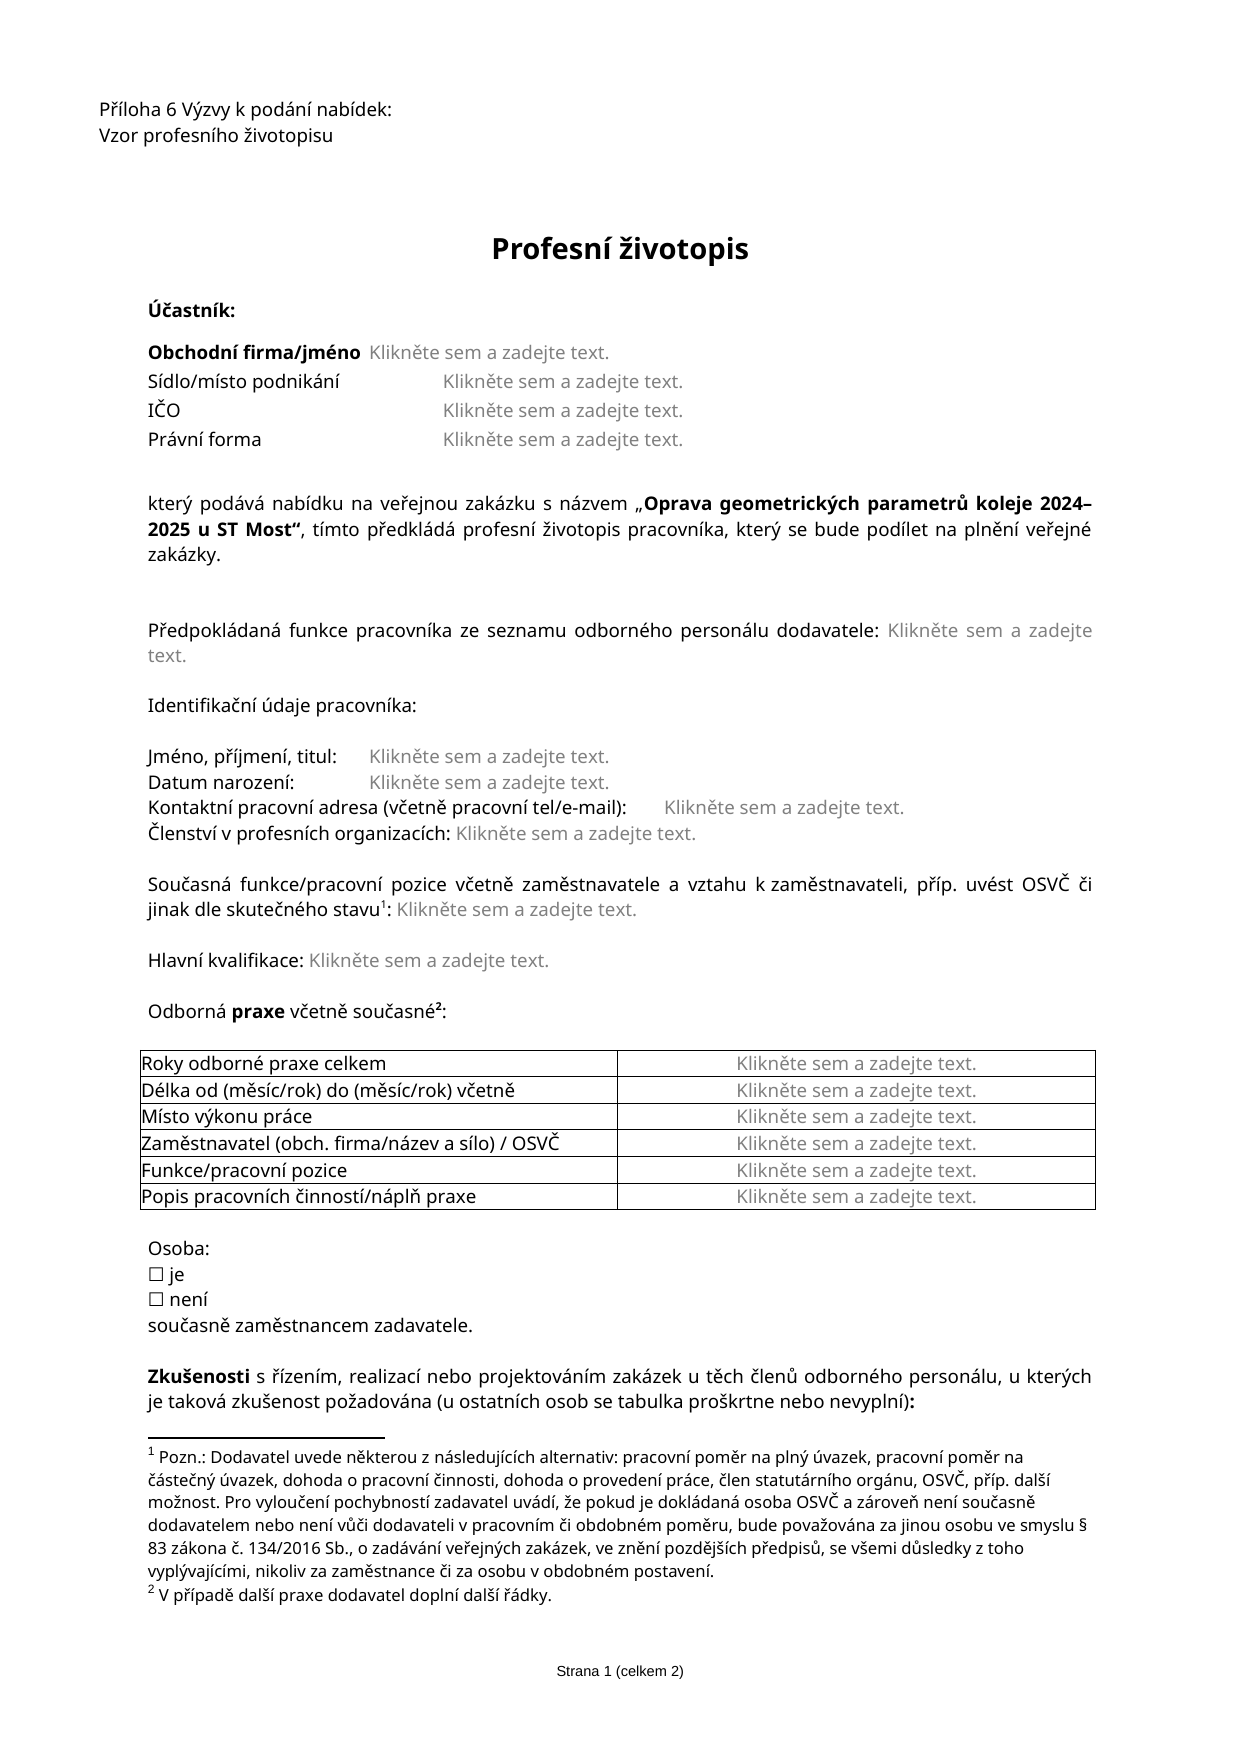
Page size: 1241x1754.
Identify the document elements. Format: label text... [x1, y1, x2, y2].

text Hlavní kvalifikace: [148, 948, 1093, 973]
text Právní forma [148, 423, 1093, 452]
text Kontaktní pracovní adresa (včetně pracovní tel/e-mail): [148, 794, 1093, 820]
text Osoba: [148, 1236, 1093, 1261]
text Jméno, příjmení, titul: [148, 743, 1093, 769]
text není [148, 1287, 1093, 1312]
table_cell Místo výkonu práce [141, 1104, 617, 1129]
table_cell [618, 1184, 1095, 1209]
text Datum narození: [148, 769, 1093, 794]
table_header Roky odborné praxe celkem [141, 1051, 617, 1076]
text současně zaměstnancem zadavatele. [148, 1312, 1093, 1338]
text Členství v profesních organizacích: [148, 820, 1093, 846]
text je [148, 1261, 1093, 1287]
text Identifikační údaje pracovníka: [148, 692, 1093, 718]
table_cell [618, 1130, 1095, 1156]
text Obchodní firma/jméno [148, 336, 1093, 365]
table_cell Funkce/pracovní pozice [141, 1157, 617, 1182]
text Účastník: [148, 293, 1093, 324]
table_cell [618, 1077, 1095, 1103]
table_header [618, 1051, 1095, 1076]
table_cell Délka od (měsíc/rok) do (měsíc/rok) včetně [141, 1077, 617, 1103]
table_cell [618, 1104, 1095, 1129]
text Současná funkce/pracovní pozice včetně zaměstnavatele a vztahu k zaměstnavateli, příp. uvést OSVČ či jinak dle skutečného stavu: [148, 871, 1093, 922]
table_cell [618, 1157, 1095, 1182]
text Zkušenosti s řízením, realizací nebo projektováním zakázek u těch členů odborného personálu, u kterých je taková zkušenost požadována (u ostatních osob se tabulka proškrtne nebo nevyplní): [148, 1363, 1093, 1414]
text IČO [148, 394, 1093, 423]
text Odborná praxe včetně současné: [148, 999, 1093, 1024]
table_cell Popis pracovních činností/náplň praxe [141, 1184, 617, 1209]
title Profesní životopis [148, 228, 1093, 268]
text Předpokládaná funkce pracovníka ze seznamu odborného personálu dodavatele: [148, 617, 1093, 667]
text Sídlo/místo podnikání [148, 365, 1093, 394]
table_cell Zaměstnavatel (obch. firma/název a sílo) / OSVČ [141, 1130, 617, 1156]
text který podává nabídku na veřejnou zakázku s názvem „Oprava geometrických parametrů koleje 2024–2025 u ST Most“, tímto předkládá profesní životopis pracovníka, který se bude podílet na plnění veřejné zakázky. [148, 490, 1093, 567]
